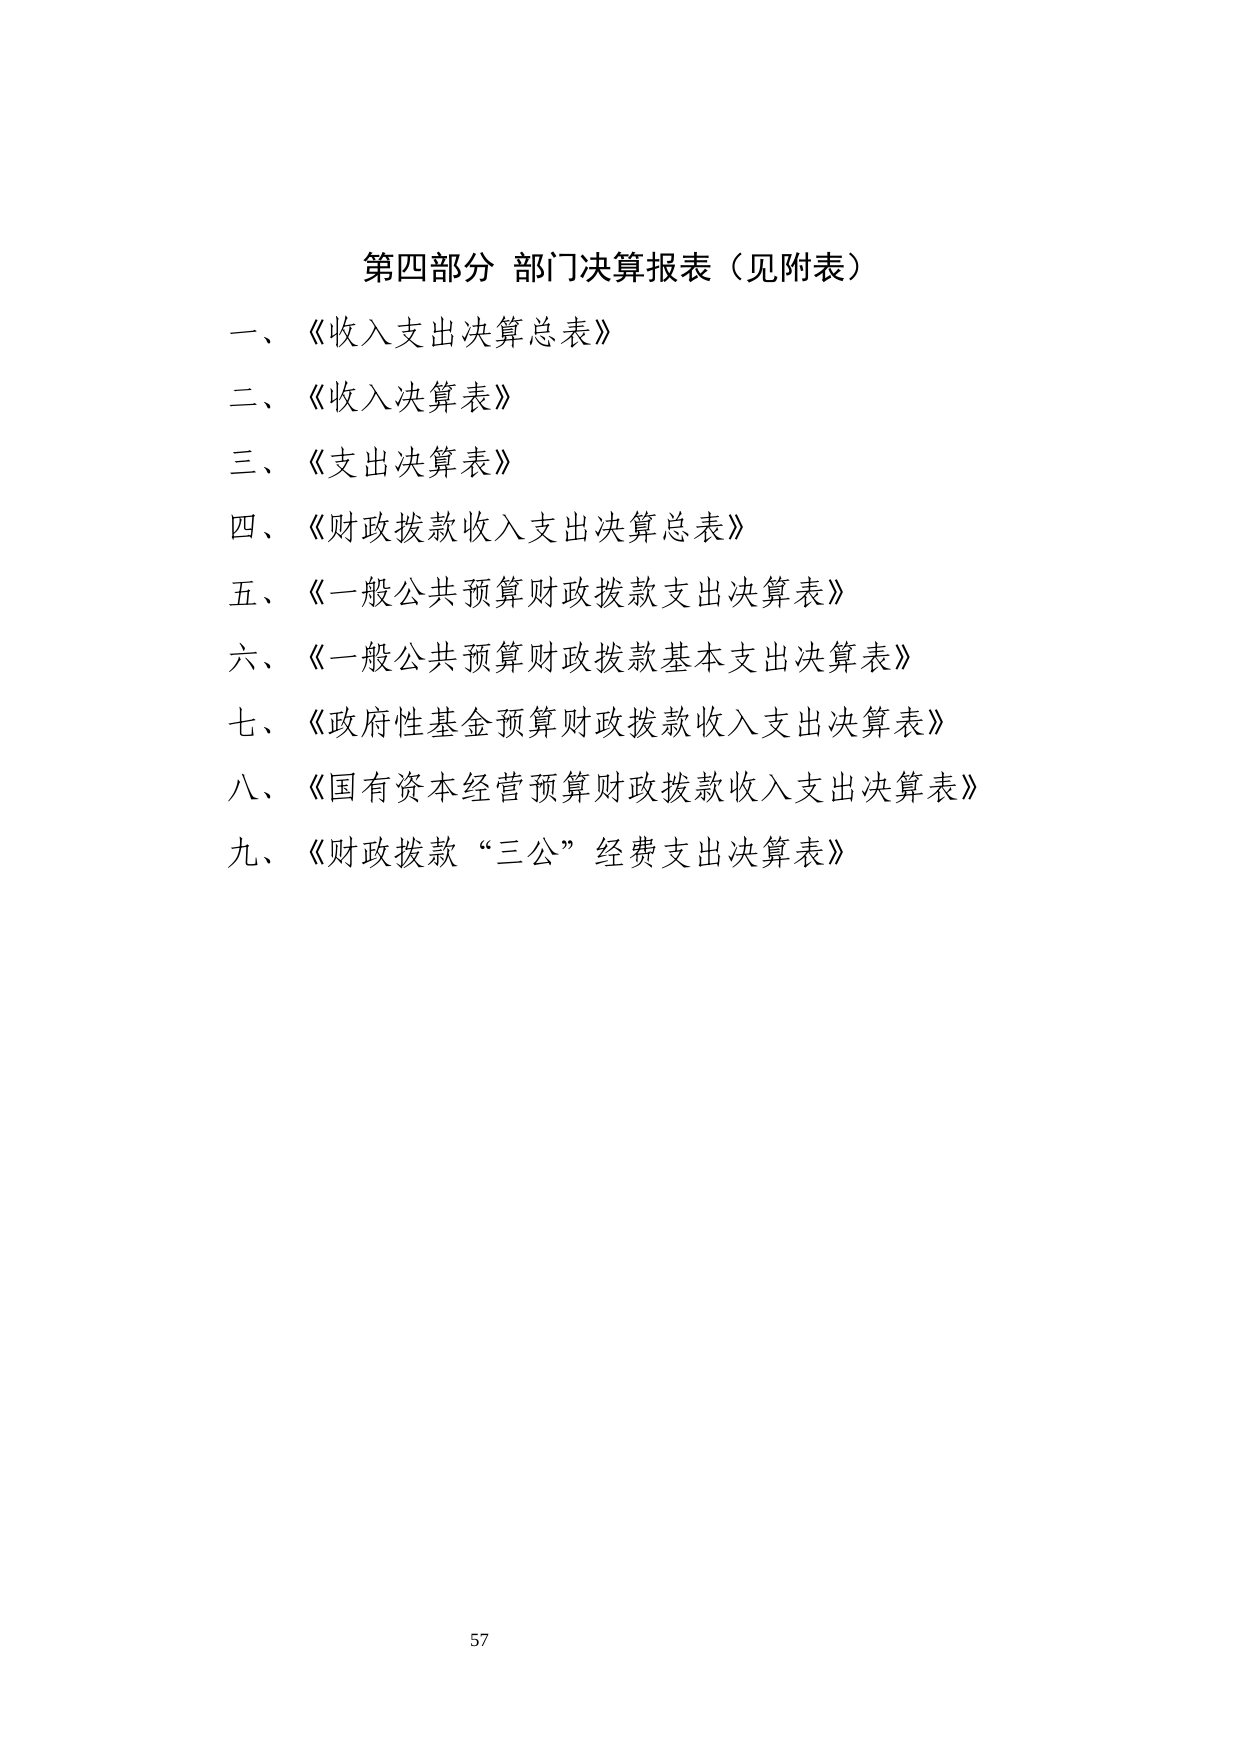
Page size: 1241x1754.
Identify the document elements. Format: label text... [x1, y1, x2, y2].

text 三、《支出决算表》 [159, 428, 1081, 493]
text 六、《一般公共预算财政拨款基本支出决算表》 [159, 623, 1081, 688]
text 九、《财政拨款“三公”经费支出决算表》 [159, 818, 1081, 883]
text 二、《收入决算表》 [159, 363, 1081, 428]
text 四、《财政拨款收入支出决算总表》 [159, 493, 1081, 558]
text 七、《政府性基金预算财政拨款收入支出决算表》 [159, 688, 1081, 753]
text 八、《国有资本经营预算财政拨款收入支出决算表》 [159, 753, 1081, 818]
text 第四部分 部门决算报表（见附表） [159, 233, 1081, 298]
text 五、《一般公共预算财政拨款支出决算表》 [159, 558, 1081, 623]
text 一、《收入支出决算总表》 [159, 298, 1081, 363]
